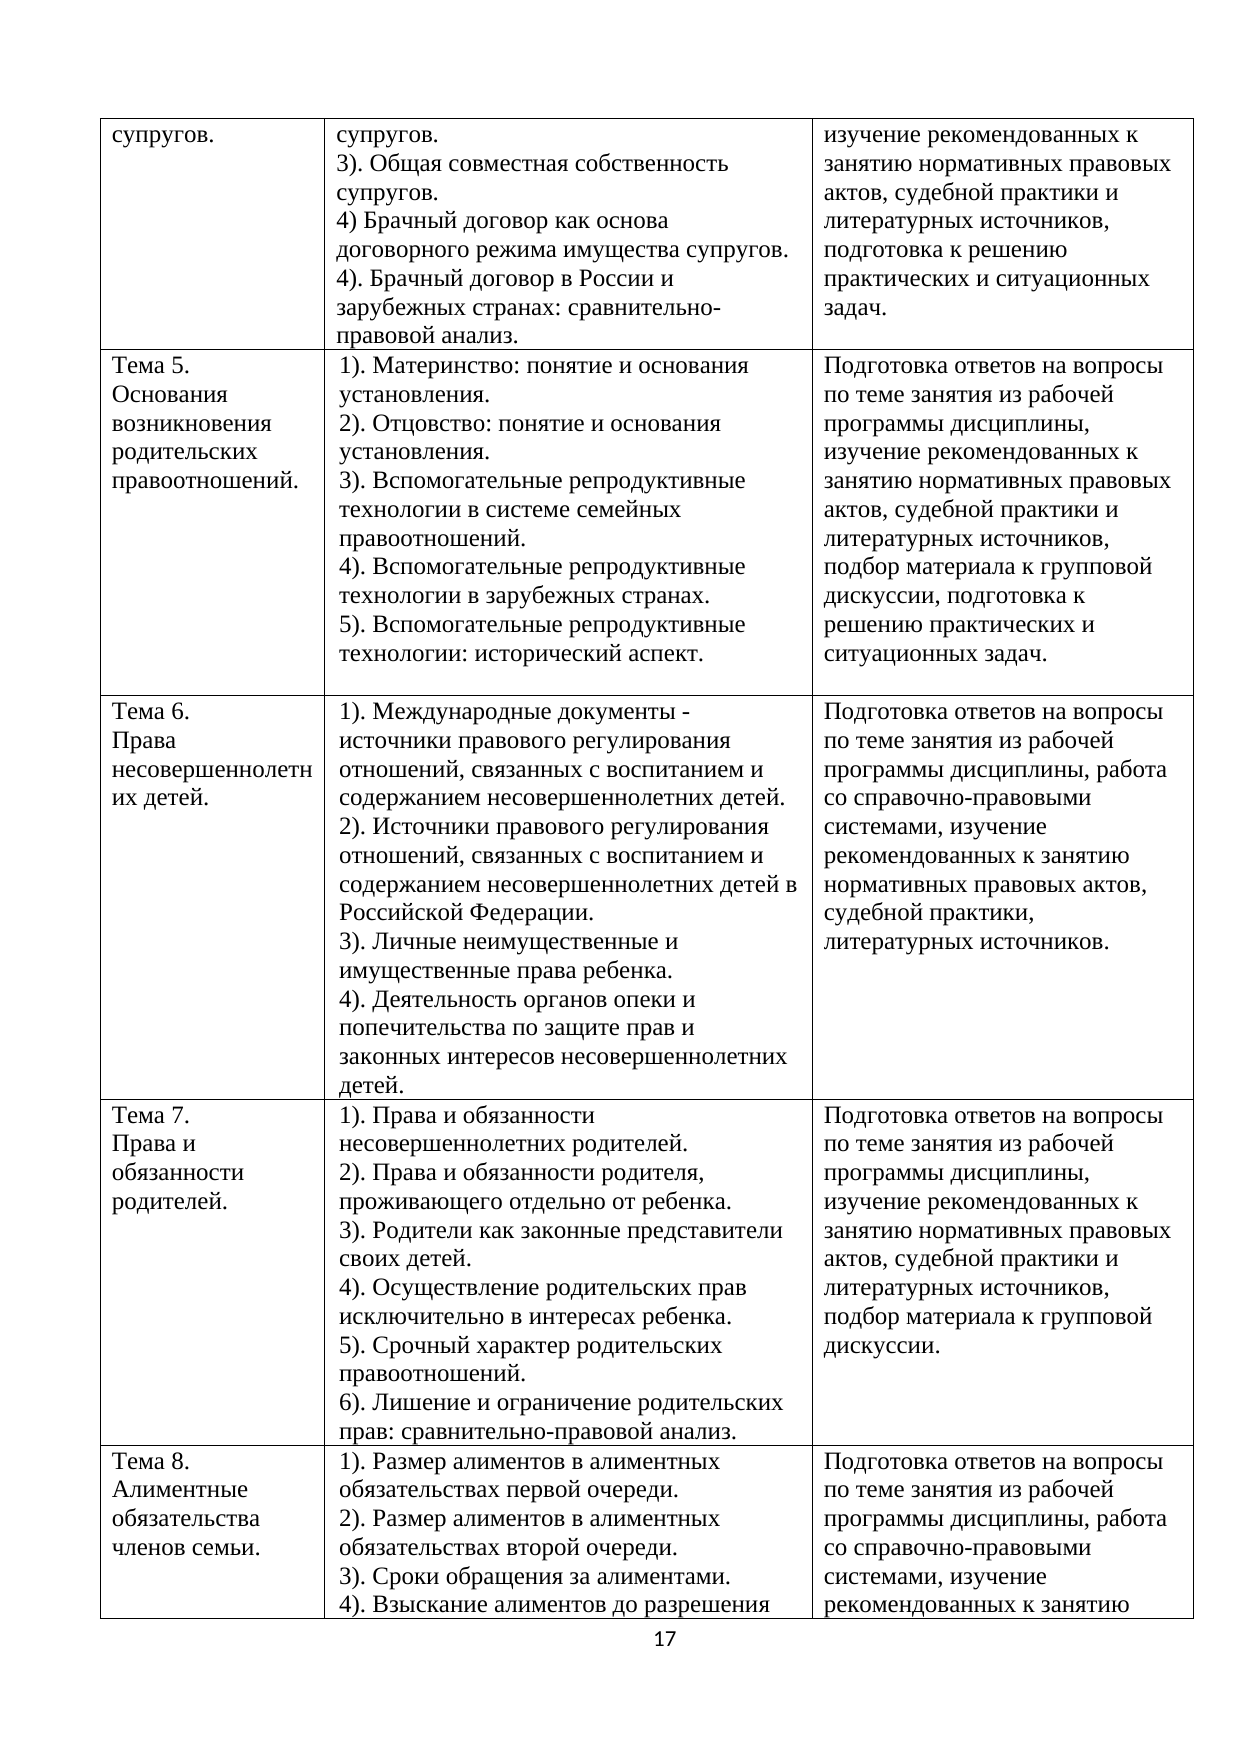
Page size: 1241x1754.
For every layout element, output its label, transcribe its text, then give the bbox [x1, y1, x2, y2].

table_cell 1). Материнство: понятие и основания установления. 2). Отцовство: понятие и основания установления. 3). Вспомогательные репродуктивные технологии в системе семейных правоотношений. 4). Вспомогательные репродуктивные технологии в зарубежных странах. 5). Вспомогательные репродуктивные технологии: исторический аспект. [325, 350, 812, 695]
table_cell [101, 119, 324, 349]
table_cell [813, 1446, 1193, 1618]
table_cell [325, 119, 812, 349]
table_cell 1). Права и обязанности несовершеннолетних родителей. 2). Права и обязанности родителя, проживающего отдельно от ребенка. 3). Родители как законные представители своих детей. 4). Осуществление родительских прав исключительно в интересах ребенка. 5). Срочный характер родительских правоотношений. 6). Лишение и ограничение родительских прав: сравнительно-правовой анализ. [325, 1100, 812, 1445]
table_cell 1). Международные документы - источники правового регулирования отношений, связанных с воспитанием и содержанием несовершеннолетних детей. 2). Источники правового регулирования отношений, связанных с воспитанием и содержанием несовершеннолетних детей в Российской Федерации. 3). Личные неимущественные и имущественные права ребенка. 4). Деятельность органов опеки и попечительства по защите прав и законных интересов несовершеннолетних детей. [325, 696, 812, 1099]
table_cell Тема 7. Права и обязанности родителей. [101, 1100, 324, 1445]
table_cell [325, 1446, 812, 1618]
table_cell Тема 6. Права несовершеннолетних детей. [101, 696, 324, 1099]
table_cell Подготовка ответов на вопросы по теме занятия из рабочей программы дисциплины, изучение рекомендованных к занятию нормативных правовых актов, судебной практики и литературных источников, подбор материала к групповой дискуссии. [813, 1100, 1193, 1445]
table_cell Подготовка ответов на вопросы по теме занятия из рабочей программы дисциплины, изучение рекомендованных к занятию нормативных правовых актов, судебной практики и литературных источников, подбор материала к групповой дискуссии, подготовка к решению практических и ситуационных задач. [813, 350, 1193, 695]
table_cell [101, 1446, 324, 1618]
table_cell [813, 119, 1193, 349]
table_cell Тема 5. Основания возникновения родительских правоотношений. [101, 350, 324, 695]
